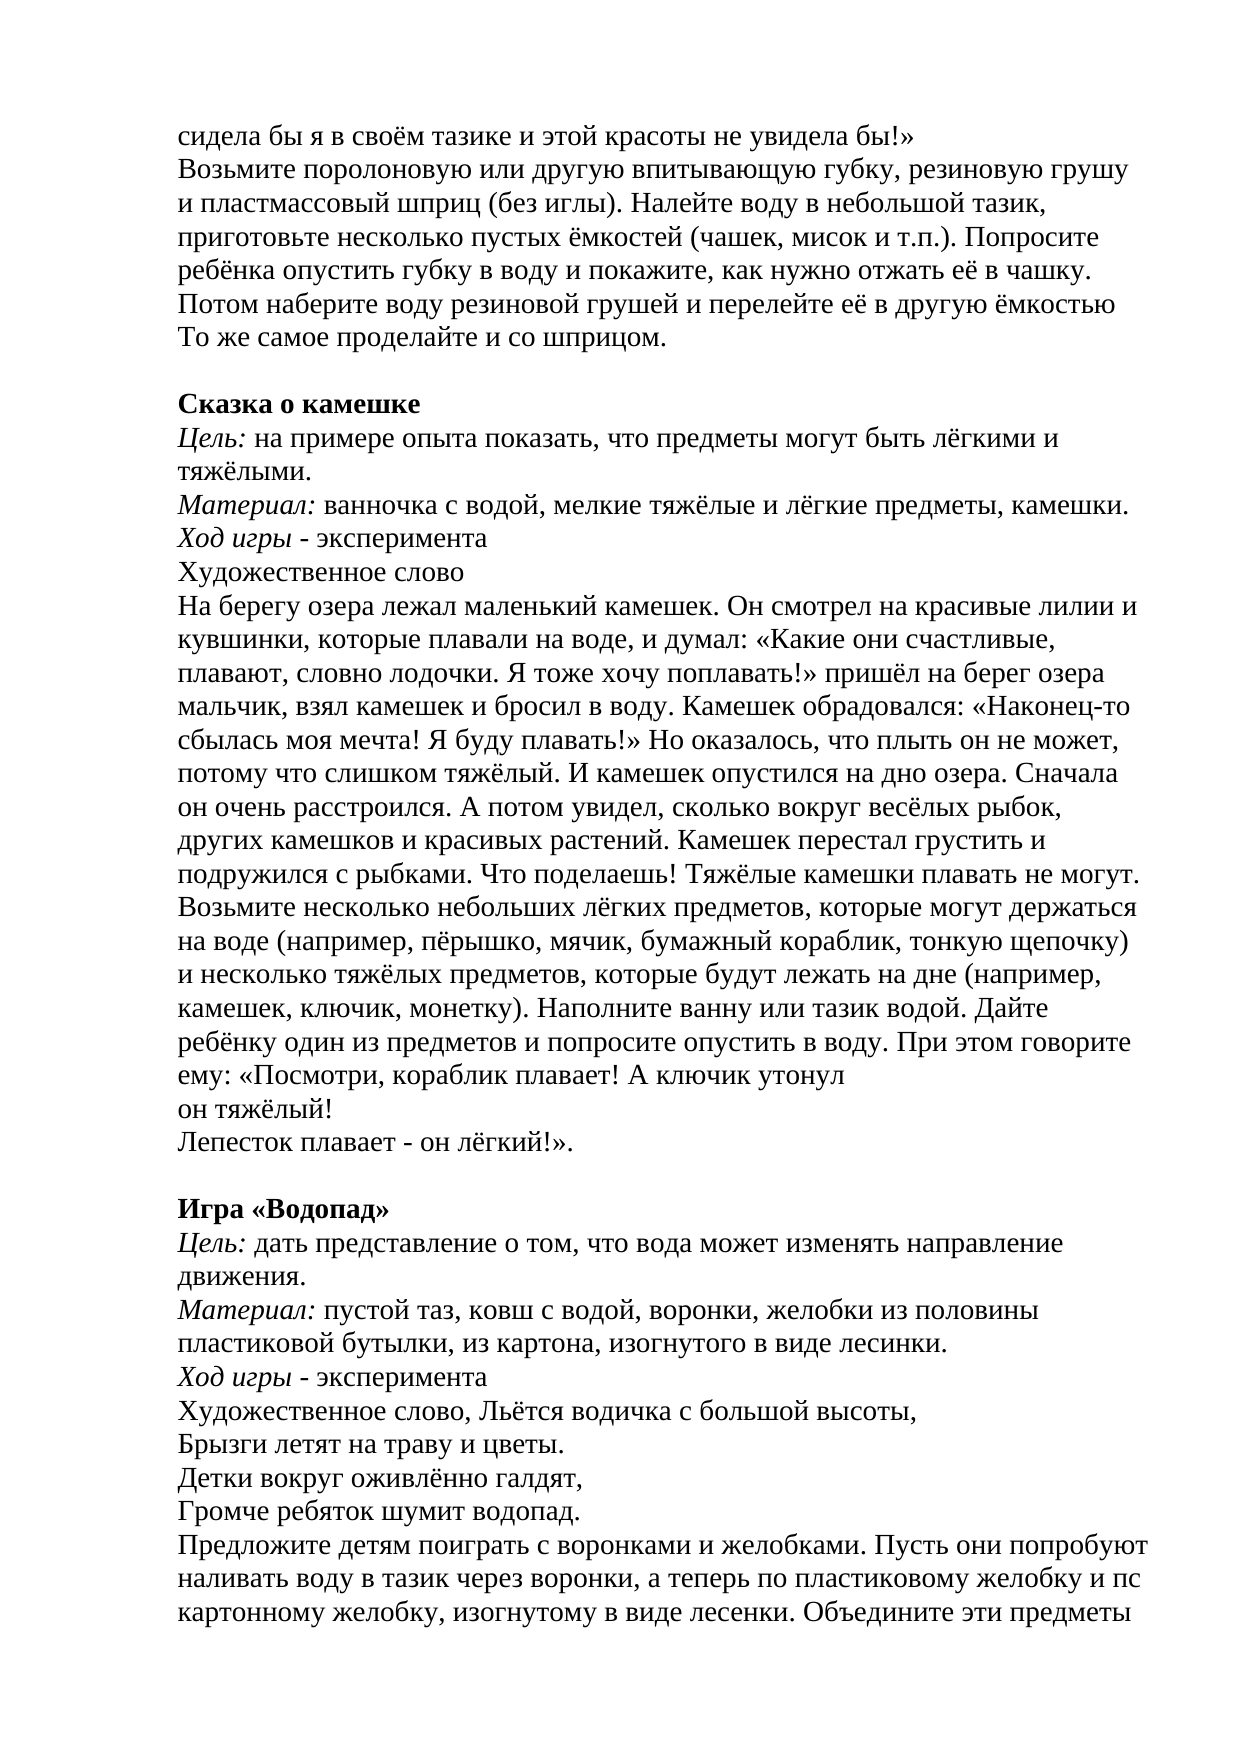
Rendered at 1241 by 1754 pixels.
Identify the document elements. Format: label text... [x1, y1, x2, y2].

text Предложите детям поиграть с воронками и желобками. Пусть они попробуют [177, 1527, 1152, 1560]
text ребёнка опустить губку в воду и покажите, как нужно отжать её в чашку. [177, 252, 1152, 286]
text Детки вокруг оживлённо галдят, [177, 1460, 1152, 1493]
text пластиковой бутылки, из картона, изогнутого в виде лесинки. [177, 1326, 1152, 1359]
text На берегу озера лежал маленький камешек. Он смотрел на красивые лилии и [177, 588, 1152, 621]
text Материал: ванночка с водой, мелкие тяжёлые и лёгкие предметы, камешки. [177, 487, 1152, 521]
text наливать воду в тазик через воронки, а теперь по пластиковому желобку и пс [177, 1560, 1152, 1594]
text Цель: на примере опыта показать, что предметы могут быть лёгкими и [177, 420, 1152, 453]
text мальчик, взял камешек и бросил в воду. Камешек обрадовался: «Наконец-то [177, 688, 1152, 722]
text картонному желобку, изогнутому в виде лесенки. Объедините эти предметы [177, 1594, 1152, 1627]
text других камешков и красивых растений. Камешек перестал грустить и [177, 822, 1152, 856]
text тяжёлыми. [177, 453, 1152, 487]
text сбылась моя мечта! Я буду плавать!» Но оказалось, что плыть он не может, [177, 722, 1152, 755]
text приготовьте несколько пустых ёмкостей (чашек, мисок и т.п.). Попросите [177, 219, 1152, 252]
text он очень расстроился. А потом увидел, сколько вокруг весёлых рыбок, [177, 789, 1152, 822]
text плавают, словно лодочки. Я тоже хочу поплавать!» пришёл на берег озера [177, 655, 1152, 688]
text Сказка о камешке [177, 386, 1152, 420]
text Брызги летят на траву и цветы. [177, 1426, 1152, 1460]
text и пластмассовый шприц (без иглы). Налейте воду в небольшой тазик, [177, 185, 1152, 219]
text кувшинки, которые плавали на воде, и думал: «Какие они счастливые, [177, 621, 1152, 655]
text Возьмите несколько небольших лёгких предметов, которые могут держаться [177, 889, 1152, 923]
text Ход игры - эксперимента [177, 521, 1152, 554]
text Игра «Водопад» [177, 1191, 1152, 1225]
text ему: «Посмотри, кораблик плавает! А ключик утонул [177, 1057, 1152, 1091]
text Ход игры - эксперимента [177, 1359, 1152, 1393]
text Потом наберите воду резиновой грушей и перелейте её в другую ёмкостью [177, 286, 1152, 319]
text ребёнку один из предметов и попросите опустить в воду. При этом говорите [177, 1024, 1152, 1057]
text и несколько тяжёлых предметов, которые будут лежать на дне (например, [177, 957, 1152, 990]
text Художественное слово, Льётся водичка с большой высоты, [177, 1393, 1152, 1426]
text Материал: пустой таз, ковш с водой, воронки, желобки из половины [177, 1292, 1152, 1326]
text сидела бы я в своём тазике и этой красоты не увидела бы!» [177, 118, 1152, 152]
text Цель: дать представление о том, что вода может изменять направление [177, 1225, 1152, 1258]
text Художественное слово [177, 554, 1152, 588]
text То же самое проделайте и со шприцом. [177, 319, 1152, 353]
text Возьмите поролоновую или другую впитывающую губку, резиновую грушу [177, 152, 1152, 185]
text на воде (например, пёрышко, мячик, бумажный кораблик, тонкую щепочку) [177, 923, 1152, 957]
text он тяжёлый! [177, 1091, 1152, 1124]
text движения. [177, 1258, 1152, 1292]
text Громче ребяток шумит водопад. [177, 1493, 1152, 1527]
text подружился с рыбками. Что поделаешь! Тяжёлые камешки плавать не могут. [177, 856, 1152, 889]
text камешек, ключик, монетку). Наполните ванну или тазик водой. Дайте [177, 990, 1152, 1024]
text Лепесток плавает - он лёгкий!». [177, 1124, 1152, 1158]
text потому что слишком тяжёлый. И камешек опустился на дно озера. Сначала [177, 755, 1152, 789]
